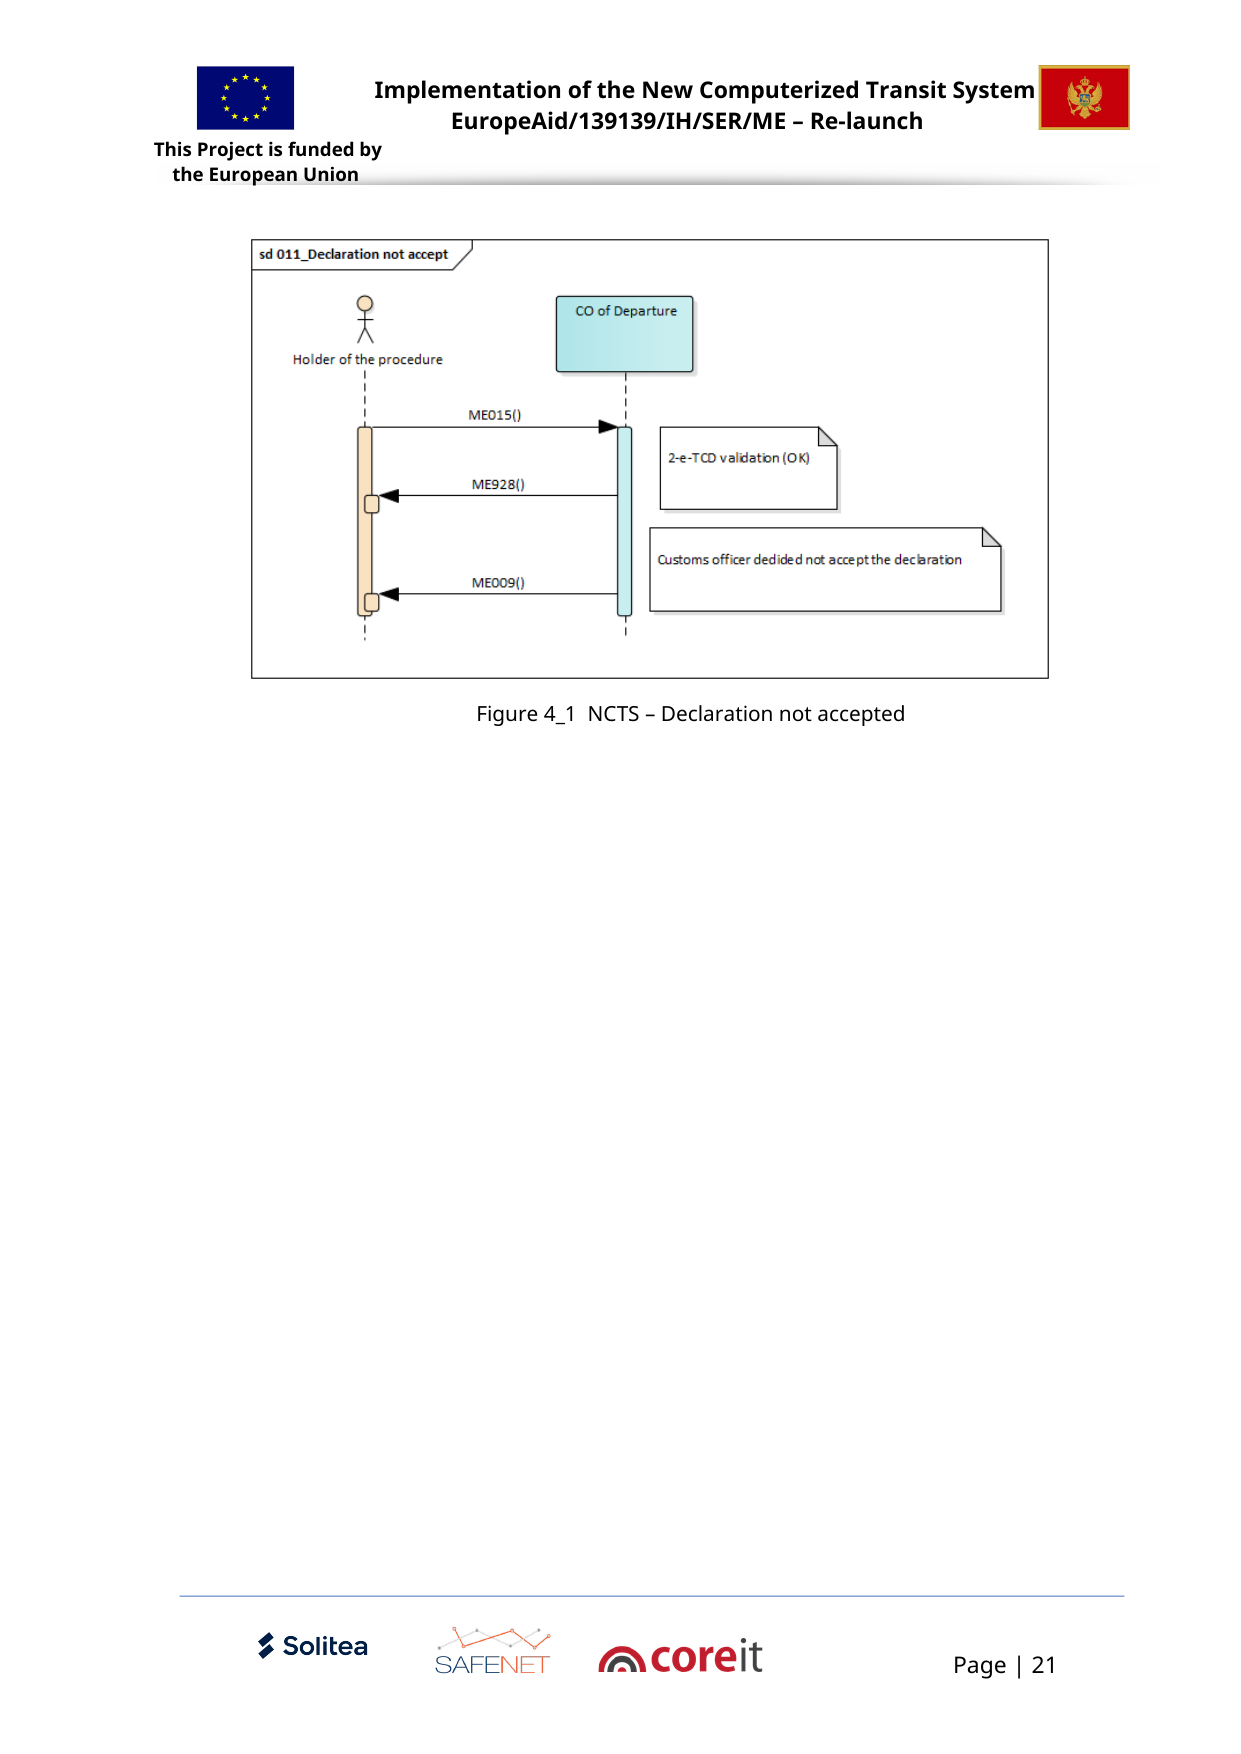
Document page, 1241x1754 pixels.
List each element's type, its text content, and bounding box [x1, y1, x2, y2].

picture [435, 1626, 551, 1674]
picture [598, 1638, 763, 1674]
picture [243, 1617, 382, 1674]
picture [196, 66, 295, 130]
text Figure 4_1 NCTS – Declaration not accepted [295, 699, 1137, 727]
picture [242, 231, 1057, 687]
picture [1038, 65, 1130, 130]
